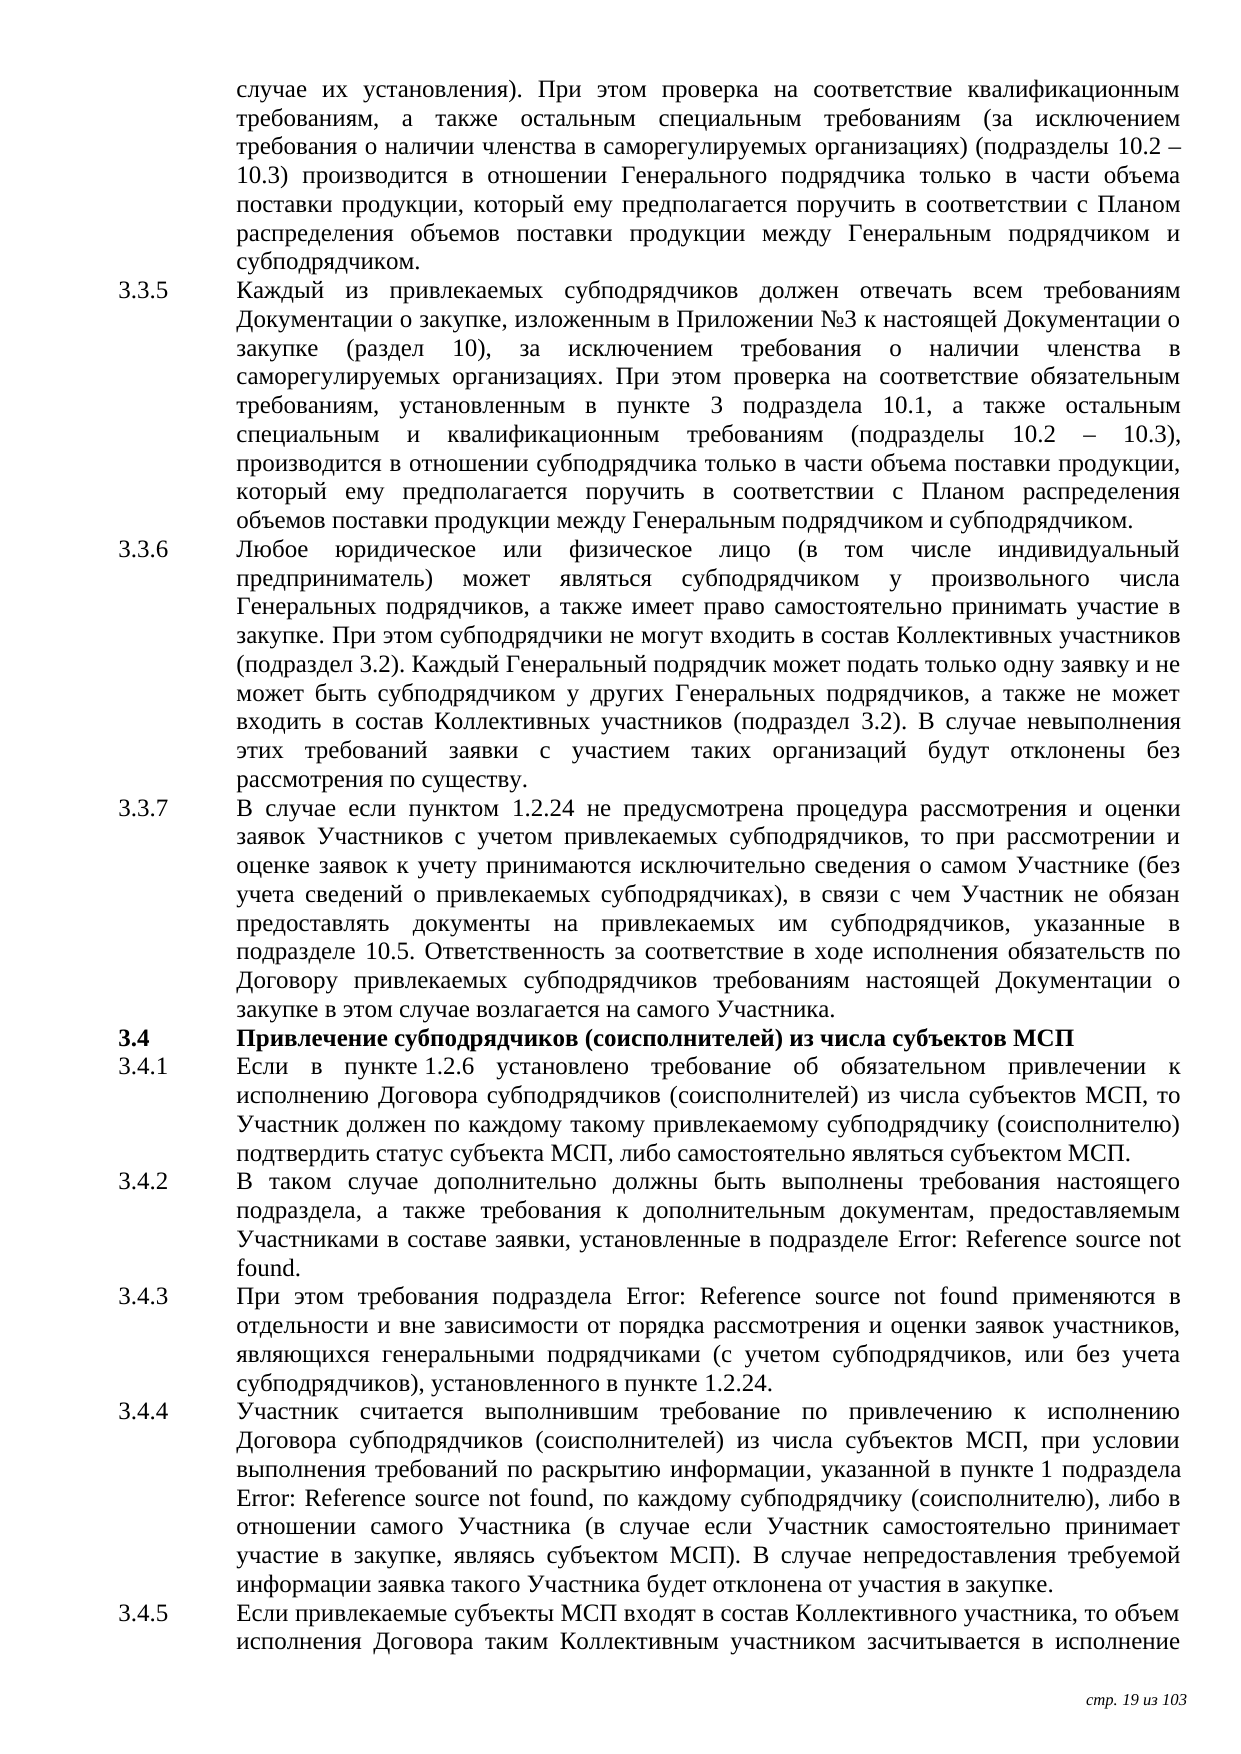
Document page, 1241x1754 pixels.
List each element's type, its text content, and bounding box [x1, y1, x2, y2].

subtitle Привлечение субподрядчиков (соисполнителей) из числа субъектов МСП [118, 1023, 1181, 1051]
text Каждый из привлекаемых субподрядчиков должен отвечать всем требованиям Документации о закупке, изложенным в Приложении №3 к настоящей Документации о закупке (раздел 10), за исключением требования о наличии членства в саморегулируемых организациях. При этом проверка на соответствие обязательным требованиям, установленным в пункте 3 подраздела 10.1, а также остальным специальным и квалификационным требованиям (подразделы 10.2 – 10.3), производится в отношении субподрядчика только в части объема поставки продукции, который ему предполагается поручить в соответствии с Планом распределения объемов поставки продукции между Генеральным подрядчиком и субподрядчиком. [118, 275, 1181, 534]
text При этом требования подраздела 10.6 применяются в отдельности и вне зависимости от порядка рассмотрения и оценки заявок участников, являющихся генеральными подрядчиками (с учетом субподрядчиков, или без учета субподрядчиков), установленного в пункте 1.2.24. [118, 1281, 1181, 1396]
text В таком случае дополнительно должны быть выполнены требования настоящего подраздела, а также требования к дополнительным документам, предоставляемым Участниками в составе заявки, установленные в подразделе 10.6. [118, 1166, 1181, 1281]
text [118, 1598, 1181, 1655]
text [118, 74, 1181, 275]
text В случае если пунктом 1.2.24 не предусмотрена процедура рассмотрения и оценки заявок Участников с учетом привлекаемых субподрядчиков, то при рассмотрении и оценке заявок к учету принимаются исключительно сведения о самом Участнике (без учета сведений о привлекаемых субподрядчиках), в связи с чем Участник не обязан предоставлять документы на привлекаемых им субподрядчиков, указанные в подразделе 10.5. Ответственность за соответствие в ходе исполнения обязательств по Договору привлекаемых субподрядчиков требованиям настоящей Документации о закупке в этом случае возлагается на самого Участника. [118, 793, 1181, 1023]
text Участник считается выполнившим требование по привлечению к исполнению Договора субподрядчиков (соисполнителей) из числа субъектов МСП, при условии выполнения требований по раскрытию информации, указанной в пункте 1 подраздела 10.6, по каждому субподрядчику (соисполнителю), либо в отношении самого Участника (в случае если Участник самостоятельно принимает участие в закупке, являясь субъектом МСП). В случае непредоставления требуемой информации заявка такого Участника будет отклонена от участия в закупке. [118, 1396, 1181, 1598]
text Если в пункте 1.2.6 установлено требование об обязательном привлечении к исполнению Договора субподрядчиков (соисполнителей) из числа субъектов МСП, то Участник должен по каждому такому привлекаемому субподрядчику (соисполнителю) подтвердить статус субъекта МСП, либо самостоятельно являться субъектом МСП. [118, 1051, 1181, 1166]
text Любое юридическое или физическое лицо (в том числе индивидуальный предприниматель) может являться субподрядчиком у произвольного числа Генеральных подрядчиков, а также имеет право самостоятельно принимать участие в закупке. При этом субподрядчики не могут входить в состав Коллективных участников (подраздел 3.2). Каждый Генеральный подрядчик может подать только одну заявку и не может быть субподрядчиком у других Генеральных подрядчиков, а также не может входить в состав Коллективных участников (подраздел 3.2). В случае невыполнения этих требований заявки с участием таких организаций будут отклонены без рассмотрения по существу. [118, 534, 1181, 793]
